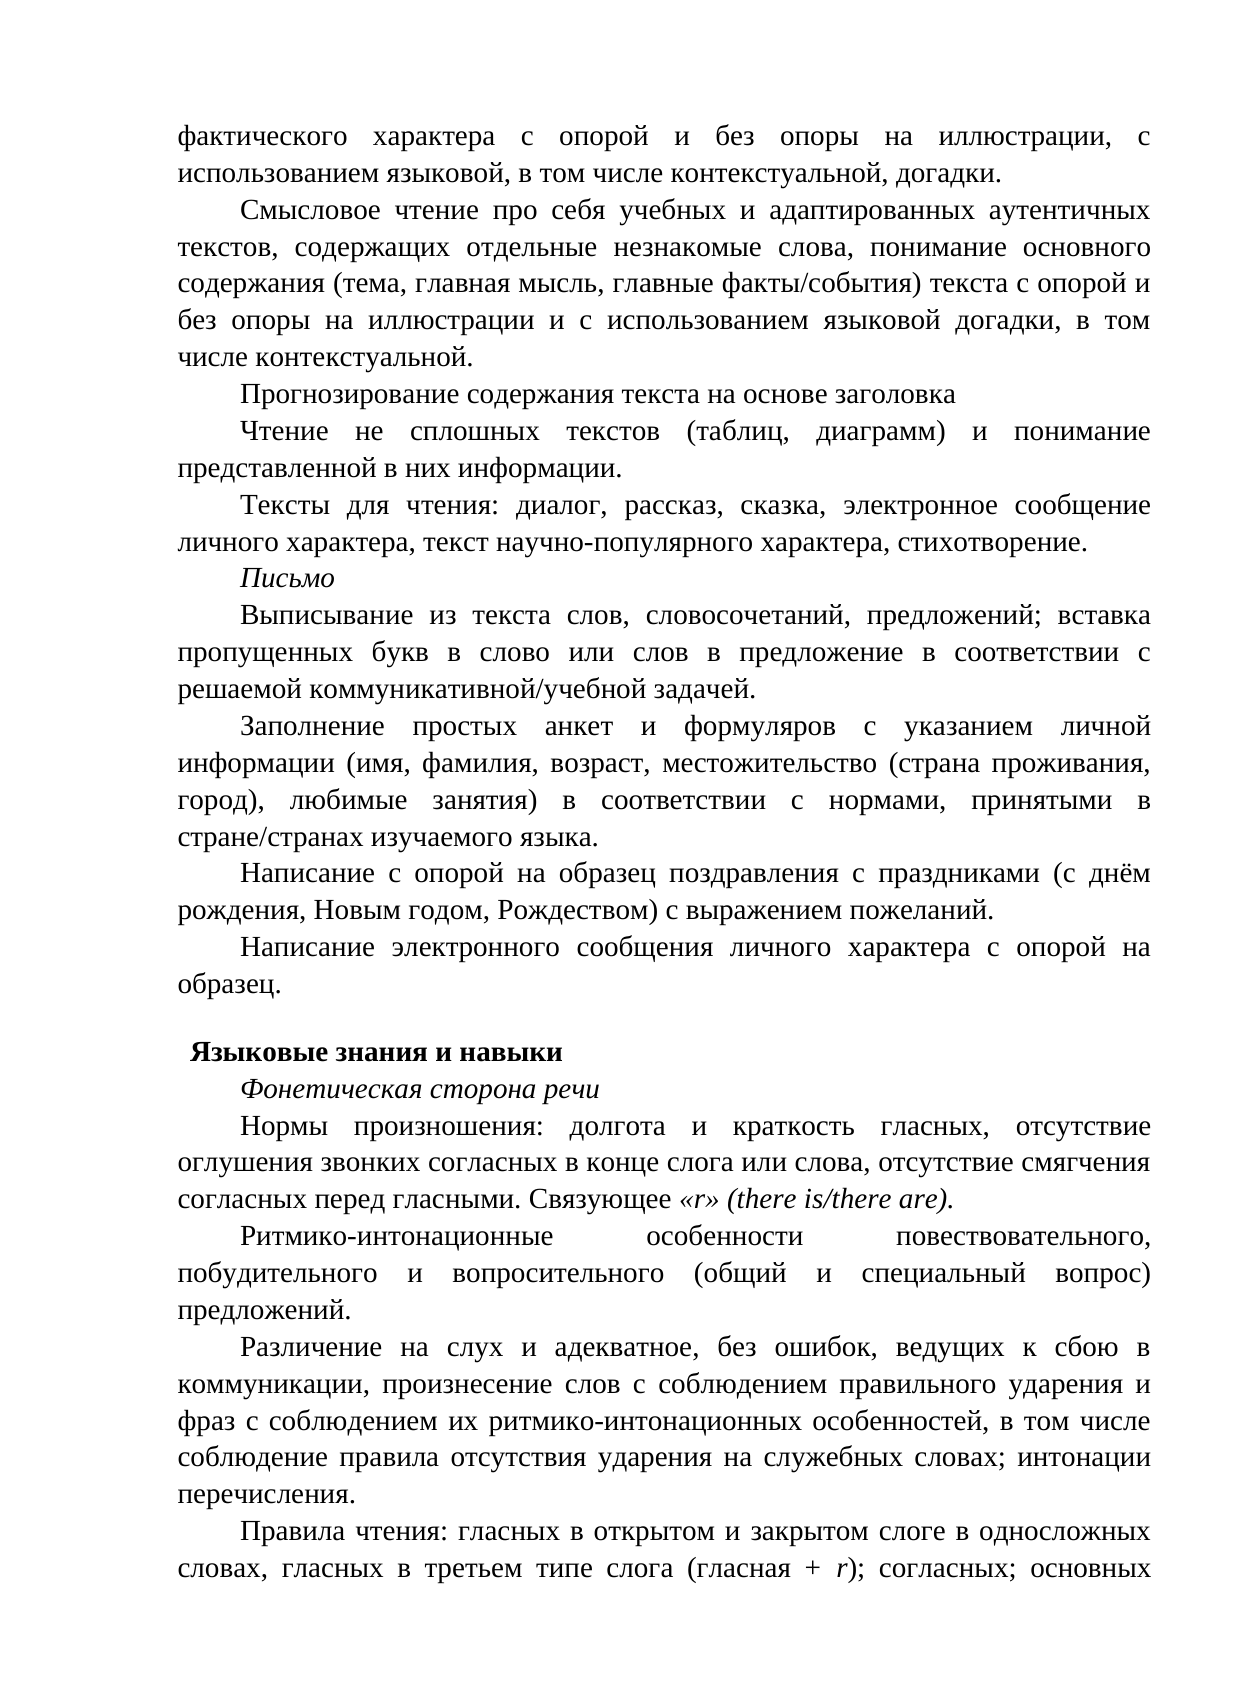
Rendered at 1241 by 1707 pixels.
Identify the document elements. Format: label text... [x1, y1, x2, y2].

text Различение на слух и адекватное, без ошибок, ведущих к сбою в коммуникации, произнесение слов с соблюдением правильного ударения и фраз с соблюдением их ритмико-интонационных особенностей, в том числе соблюдение правила отсутствия ударения на служебных словах; интонации перечисления. [177, 1329, 1152, 1510]
text Тексты для чтения: диалог, рассказ, сказка, электронное сообщение личного характера, текст научно-популярного характера, стихотворение. [177, 487, 1152, 557]
text Заполнение простых анкет и формуляров с указанием личной информации (имя, фамилия, возраст, местожительство (страна проживания, город), любимые занятия) в соответствии с нормами, принятыми в стране/странах изучаемого языка. [177, 708, 1152, 852]
text Написание с опорой на образец поздравления с праздниками (с днём рождения, Новым годом, Рождеством) с выражением пожеланий. [177, 856, 1152, 926]
text Прогнозирование содержания текста на основе заголовка [177, 376, 1152, 410]
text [177, 1513, 1152, 1584]
text Письмо [177, 561, 1152, 594]
text Смысловое чтение про себя учебных и адаптированных аутентичных текстов, содержащих отдельные незнакомые слова, понимание основного содержания (тема, главная мысль, главные факты/события) текста с опорой и без опоры на иллюстрации и с использованием языковой догадки, в том числе контекстуальной. [177, 192, 1152, 373]
text Нормы произношения: долгота и краткость гласных, отсутствие оглушения звонких согласных в конце слога или слова, отсутствие смягчения согласных перед гласными. Связующее «r» (there is/there are). [177, 1108, 1152, 1215]
text Выписывание из текста слов, словосочетаний, предложений; вставка пропущенных букв в слово или слов в предложение в соответствии с решаемой коммуникативной/учебной задачей. [177, 597, 1152, 705]
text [177, 118, 1152, 188]
text Написание электронного сообщения личного характера с опорой на образец. [177, 929, 1152, 1000]
text Фонетическая сторона речи [177, 1071, 1152, 1104]
text Ритмико-интонационные особенности повествовательного, побудительного и вопросительного (общий и специальный вопрос) предложений. [177, 1218, 1152, 1326]
text Чтение не сплошных текстов (таблиц, диаграмм) и понимание представленной в них информации. [177, 413, 1152, 483]
text Языковые знания и навыки [190, 1034, 1152, 1067]
